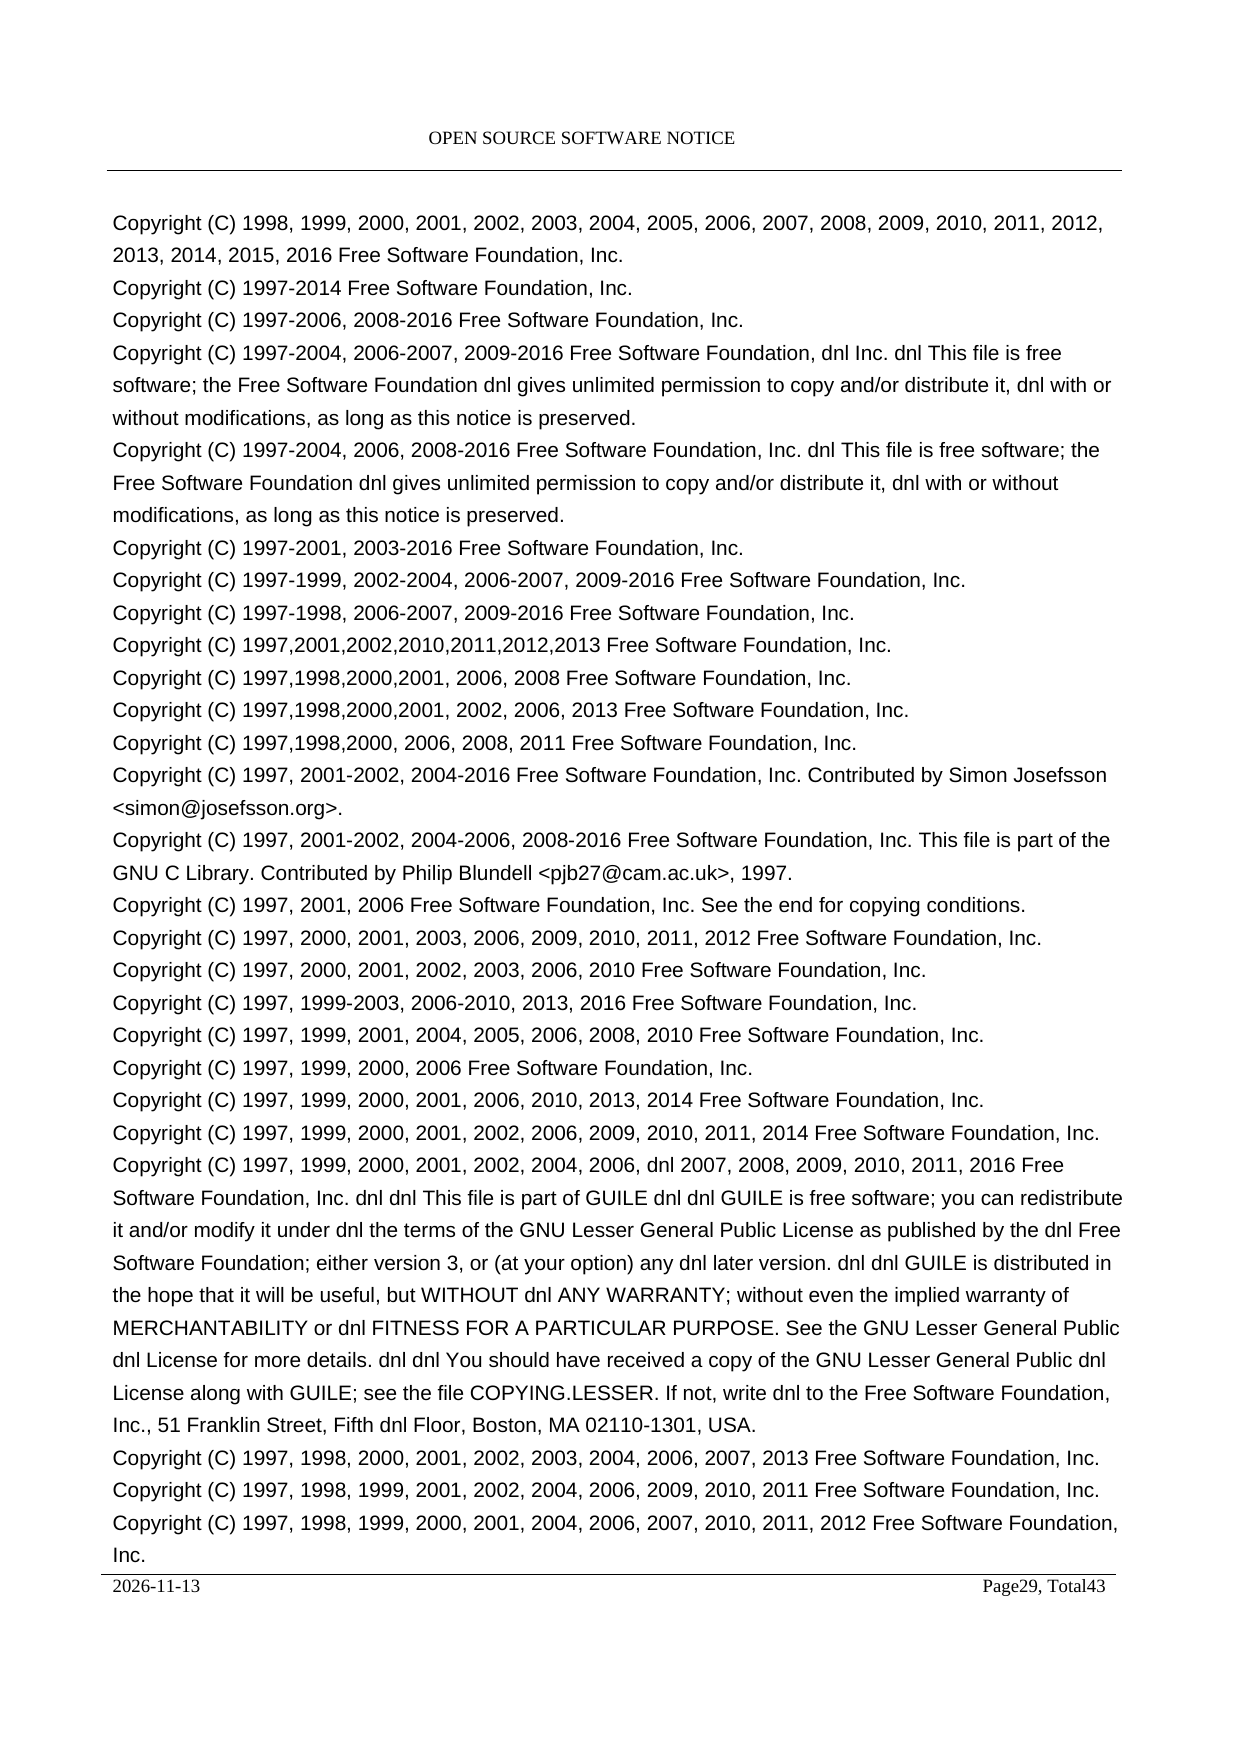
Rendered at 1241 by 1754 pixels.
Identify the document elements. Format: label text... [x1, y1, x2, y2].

text Copyright (C) 1997, 2001, 2006 Free Software Foundation, Inc. See the end for copying conditions. [112, 889, 1128, 921]
text Copyright (C) 1997, 1998, 1999, 2000, 2001, 2004, 2006, 2007, 2010, 2011, 2012 Free Software Foundation, Inc. [112, 1506, 1128, 1571]
text Copyright (C) 1997, 1999, 2000, 2001, 2002, 2004, 2006, dnl 2007, 2008, 2009, 2010, 2011, 2016 Free Software Foundation, Inc. dnl dnl This file is part of GUILE dnl dnl GUILE is free software; you can redistribute it and/or modify it under dnl the terms of the GNU Lesser General Public License as published by the dnl Free Software Foundation; either version 3, or (at your option) any dnl later version. dnl dnl GUILE is distributed in the hope that it will be useful, but WITHOUT dnl ANY WARRANTY; without even the implied warranty of MERCHANTABILITY or dnl FITNESS FOR A PARTICULAR PURPOSE. See the GNU Lesser General Public dnl License for more details. dnl dnl You should have received a copy of the GNU Lesser General Public dnl License along with GUILE; see the file COPYING.LESSER. If not, write dnl to the Free Software Foundation, Inc., 51 Franklin Street, Fifth dnl Floor, Boston, MA 02110-1301, USA. [112, 1149, 1128, 1441]
text Copyright (C) 1997, 1998, 2000, 2001, 2002, 2003, 2004, 2006, 2007, 2013 Free Software Foundation, Inc. [112, 1441, 1128, 1474]
text Copyright (C) 1997-1999, 2002-2004, 2006-2007, 2009-2016 Free Software Foundation, Inc. [112, 564, 1128, 596]
text Copyright (C) 1997,1998,2000,2001, 2006, 2008 Free Software Foundation, Inc. [112, 661, 1128, 694]
text Copyright (C) 1997, 1999, 2000, 2001, 2002, 2006, 2009, 2010, 2011, 2014 Free Software Foundation, Inc. [112, 1116, 1128, 1149]
text Copyright (C) 1997, 2000, 2001, 2002, 2003, 2006, 2010 Free Software Foundation, Inc. [112, 954, 1128, 986]
text Copyright (C) 1997-2001, 2003-2016 Free Software Foundation, Inc. [112, 531, 1128, 564]
text Copyright (C) 1997-2014 Free Software Foundation, Inc. [112, 271, 1128, 304]
text Copyright (C) 1997, 1999, 2001, 2004, 2005, 2006, 2008, 2010 Free Software Foundation, Inc. [112, 1019, 1128, 1051]
text Copyright (C) 1997,2001,2002,2010,2011,2012,2013 Free Software Foundation, Inc. [112, 629, 1128, 661]
text Copyright (C) 1997, 1998, 1999, 2001, 2002, 2004, 2006, 2009, 2010, 2011 Free Software Foundation, Inc. [112, 1474, 1128, 1506]
text Copyright (C) 1997, 2001-2002, 2004-2006, 2008-2016 Free Software Foundation, Inc. This file is part of the GNU C Library. Contributed by Philip Blundell <pjb27@cam.ac.uk>, 1997. [112, 824, 1128, 889]
text Copyright (C) 1997, 2000, 2001, 2003, 2006, 2009, 2010, 2011, 2012 Free Software Foundation, Inc. [112, 921, 1128, 954]
text Copyright (C) 1997-1998, 2006-2007, 2009-2016 Free Software Foundation, Inc. [112, 596, 1128, 629]
text Copyright (C) 1997, 1999-2003, 2006-2010, 2013, 2016 Free Software Foundation, Inc. [112, 986, 1128, 1019]
text Copyright (C) 1997, 1999, 2000, 2006 Free Software Foundation, Inc. [112, 1051, 1128, 1084]
text Copyright (C) 1997, 1999, 2000, 2001, 2006, 2010, 2013, 2014 Free Software Foundation, Inc. [112, 1084, 1128, 1116]
text Copyright (C) 1997-2006, 2008-2016 Free Software Foundation, Inc. [112, 304, 1128, 336]
text Copyright (C) 1998, 1999, 2000, 2001, 2002, 2003, 2004, 2005, 2006, 2007, 2008, 2009, 2010, 2011, 2012, 2013, 2014, 2015, 2016 Free Software Foundation, Inc. [112, 206, 1128, 271]
text Copyright (C) 1997-2004, 2006, 2008-2016 Free Software Foundation, Inc. dnl This file is free software; the Free Software Foundation dnl gives unlimited permission to copy and/or distribute it, dnl with or without modifications, as long as this notice is preserved. [112, 434, 1128, 531]
text Copyright (C) 1997,1998,2000, 2006, 2008, 2011 Free Software Foundation, Inc. [112, 726, 1128, 759]
text Copyright (C) 1997,1998,2000,2001, 2002, 2006, 2013 Free Software Foundation, Inc. [112, 694, 1128, 726]
text Copyright (C) 1997-2004, 2006-2007, 2009-2016 Free Software Foundation, dnl Inc. dnl This file is free software; the Free Software Foundation dnl gives unlimited permission to copy and/or distribute it, dnl with or without modifications, as long as this notice is preserved. [112, 336, 1128, 434]
text Copyright (C) 1997, 2001-2002, 2004-2016 Free Software Foundation, Inc. Contributed by Simon Josefsson <simon@josefsson.org>. [112, 759, 1128, 824]
